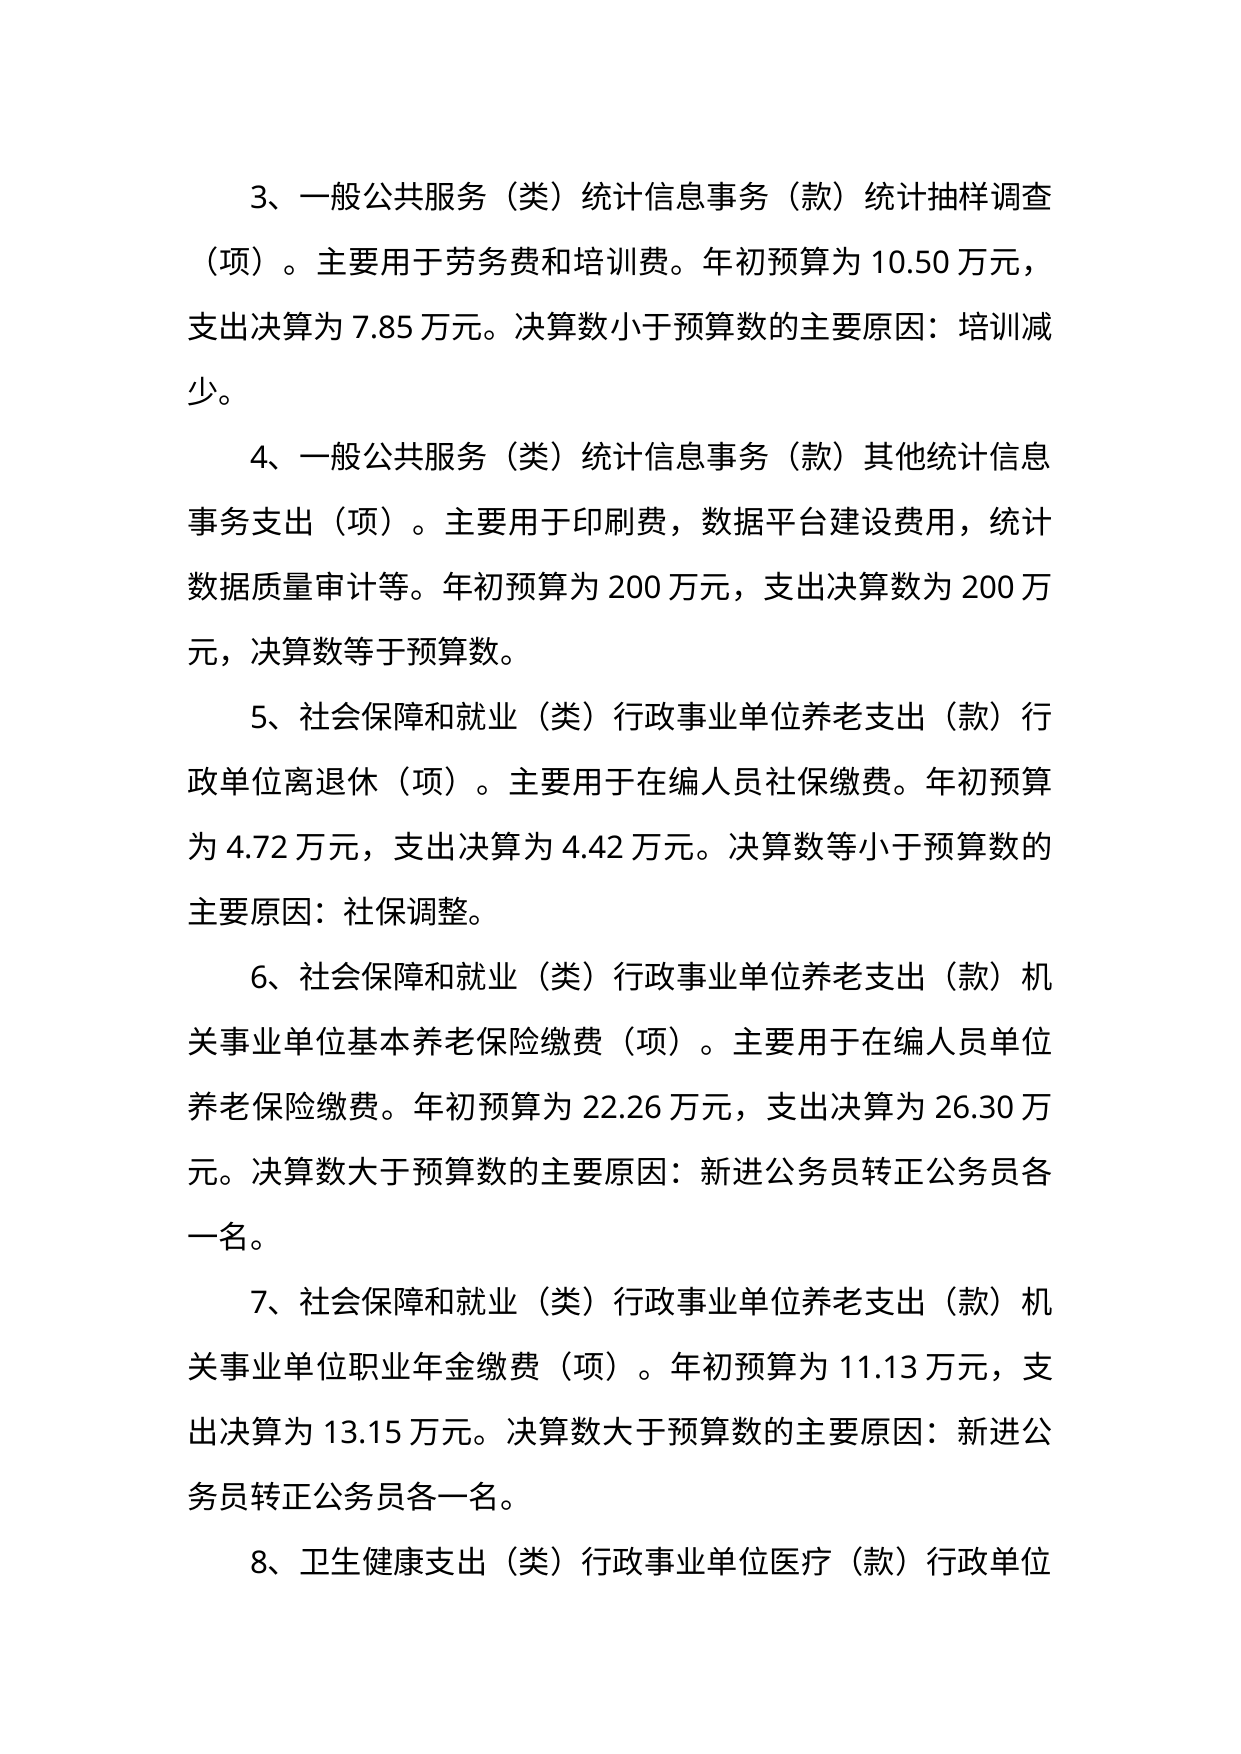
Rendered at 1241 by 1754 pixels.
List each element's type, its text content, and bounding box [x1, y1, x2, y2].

text 3、一般公共服务（类）统计信息事务（款）统计抽样调查（项）。主要用于劳务费和培训费。年初预算为10.50万元，支出决算为7.85万元。决算数小于预算数的主要原因：培训减少。 [187, 162, 1053, 422]
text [187, 1527, 1053, 1592]
text 5、社会保障和就业（类）行政事业单位养老支出（款）行政单位离退休（项）。主要用于在编人员社保缴费。年初预算为4.72万元，支出决算为4.42万元。决算数等小于预算数的主要原因：社保调整。 [187, 682, 1053, 942]
text 6、社会保障和就业（类）行政事业单位养老支出（款）机关事业单位基本养老保险缴费（项）。主要用于在编人员单位养老保险缴费。年初预算为22.26万元，支出决算为26.30万元。决算数大于预算数的主要原因：新进公务员转正公务员各一名。 [187, 942, 1053, 1267]
text 4、一般公共服务（类）统计信息事务（款）其他统计信息事务支出（项）。主要用于印刷费，数据平台建设费用，统计数据质量审计等。年初预算为200万元，支出决算数为200万元，决算数等于预算数。 [187, 422, 1053, 682]
text 7、社会保障和就业（类）行政事业单位养老支出（款）机关事业单位职业年金缴费（项）。年初预算为11.13万元，支出决算为13.15万元。决算数大于预算数的主要原因：新进公务员转正公务员各一名。 [187, 1267, 1053, 1527]
